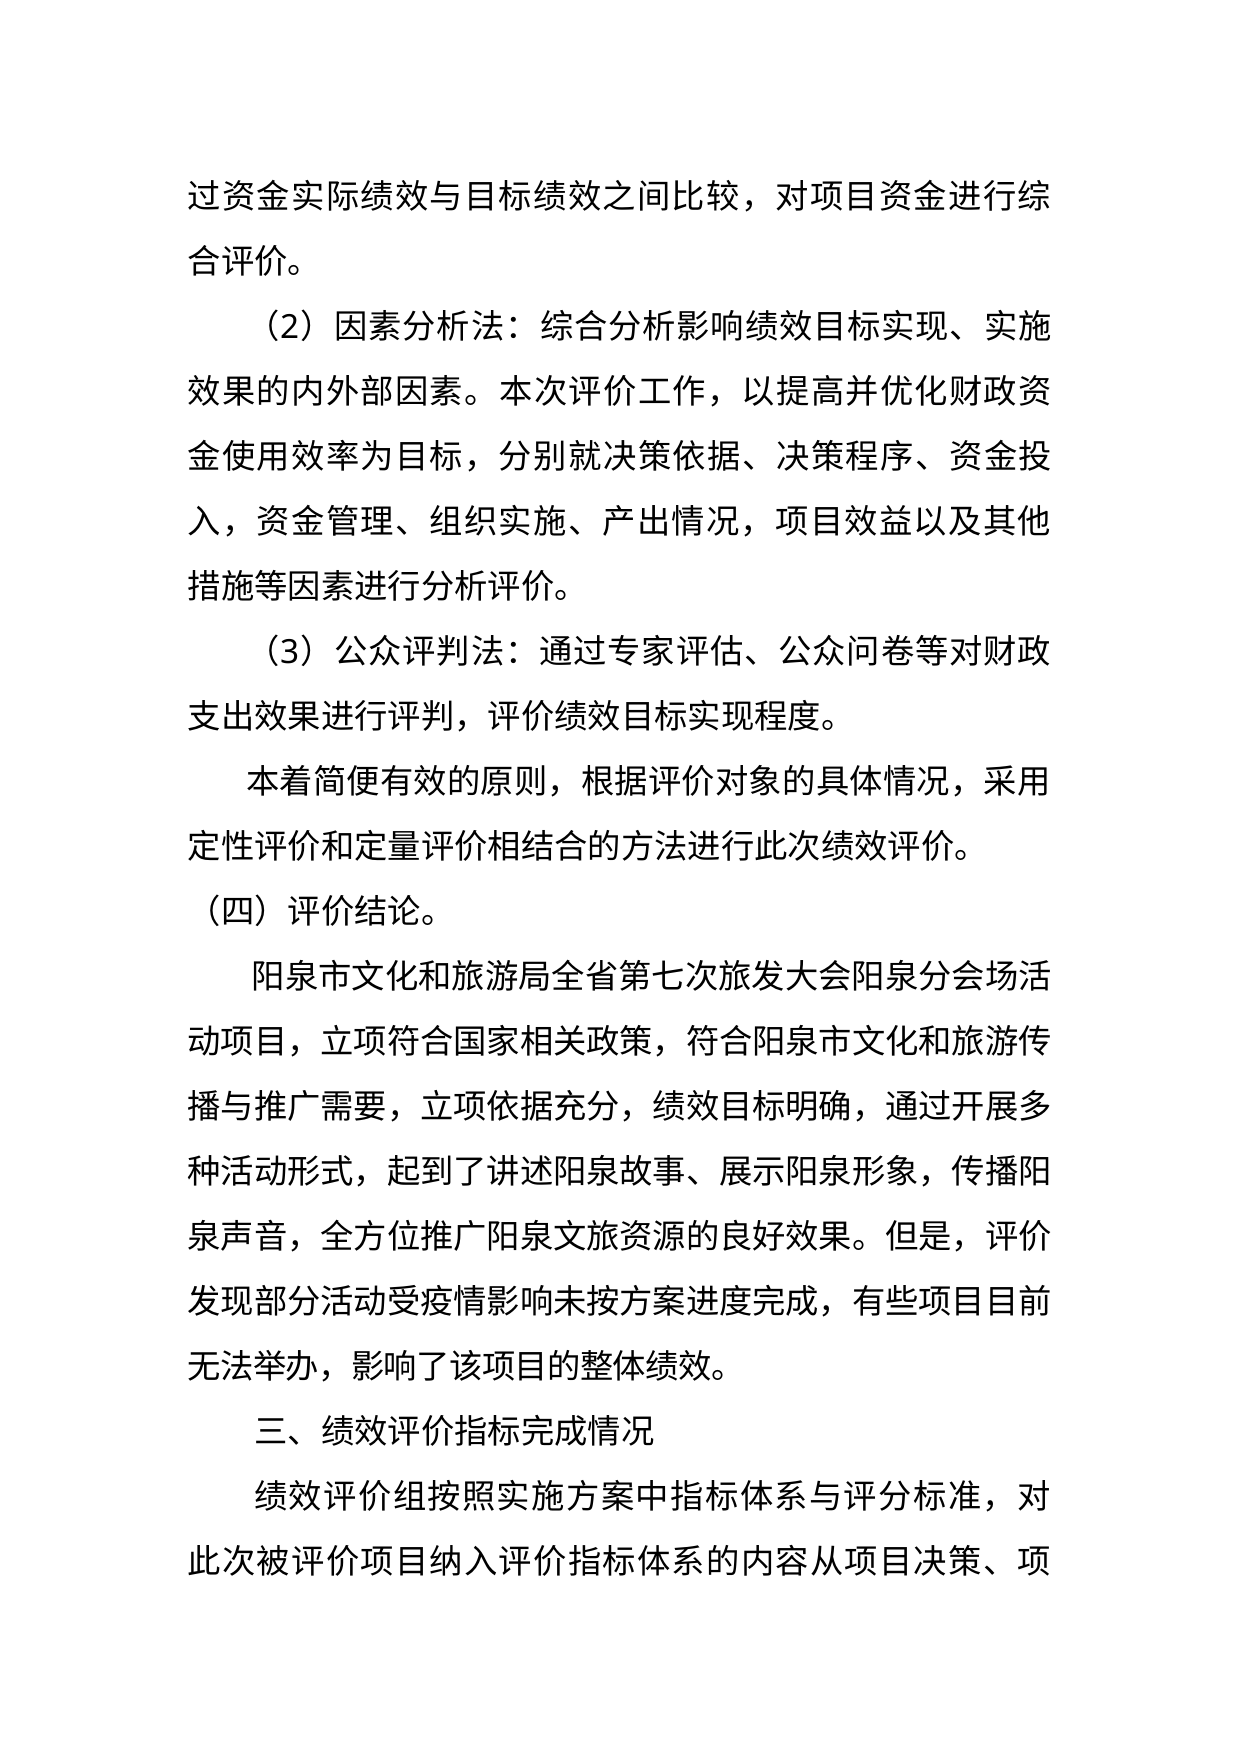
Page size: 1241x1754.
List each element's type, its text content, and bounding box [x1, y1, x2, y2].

text 阳泉市文化和旅游局全省第七次旅发大会阳泉分会场活动项目，立项符合国家相关政策，符合阳泉市文化和旅游传播与推广需要，立项依据充分，绩效目标明确，通过开展多种活动形式，起到了讲述阳泉故事、展示阳泉形象，传播阳泉声音，全方位推广阳泉文旅资源的良好效果。但是，评价发现部分活动受疫情影响未按方案进度完成，有些项目目前无法举办，影响了该项目的整体绩效。 [187, 942, 1053, 1397]
text （3）公众评判法：通过专家评估、公众问卷等对财政支出效果进行评判，评价绩效目标实现程度。 [187, 617, 1053, 747]
list （四）评价结论。 [187, 877, 1053, 942]
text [187, 162, 1053, 292]
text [187, 1462, 1053, 1592]
text 三、绩效评价指标完成情况 [187, 1397, 1053, 1462]
text （2）因素分析法：综合分析影响绩效目标实现、实施效果的内外部因素。本次评价工作，以提高并优化财政资金使用效率为目标，分别就决策依据、决策程序、资金投入，资金管理、组织实施、产出情况，项目效益以及其他措施等因素进行分析评价。 [187, 292, 1053, 617]
text 本着简便有效的原则，根据评价对象的具体情况，采用定性评价和定量评价相结合的方法进行此次绩效评价。 [187, 747, 1053, 877]
